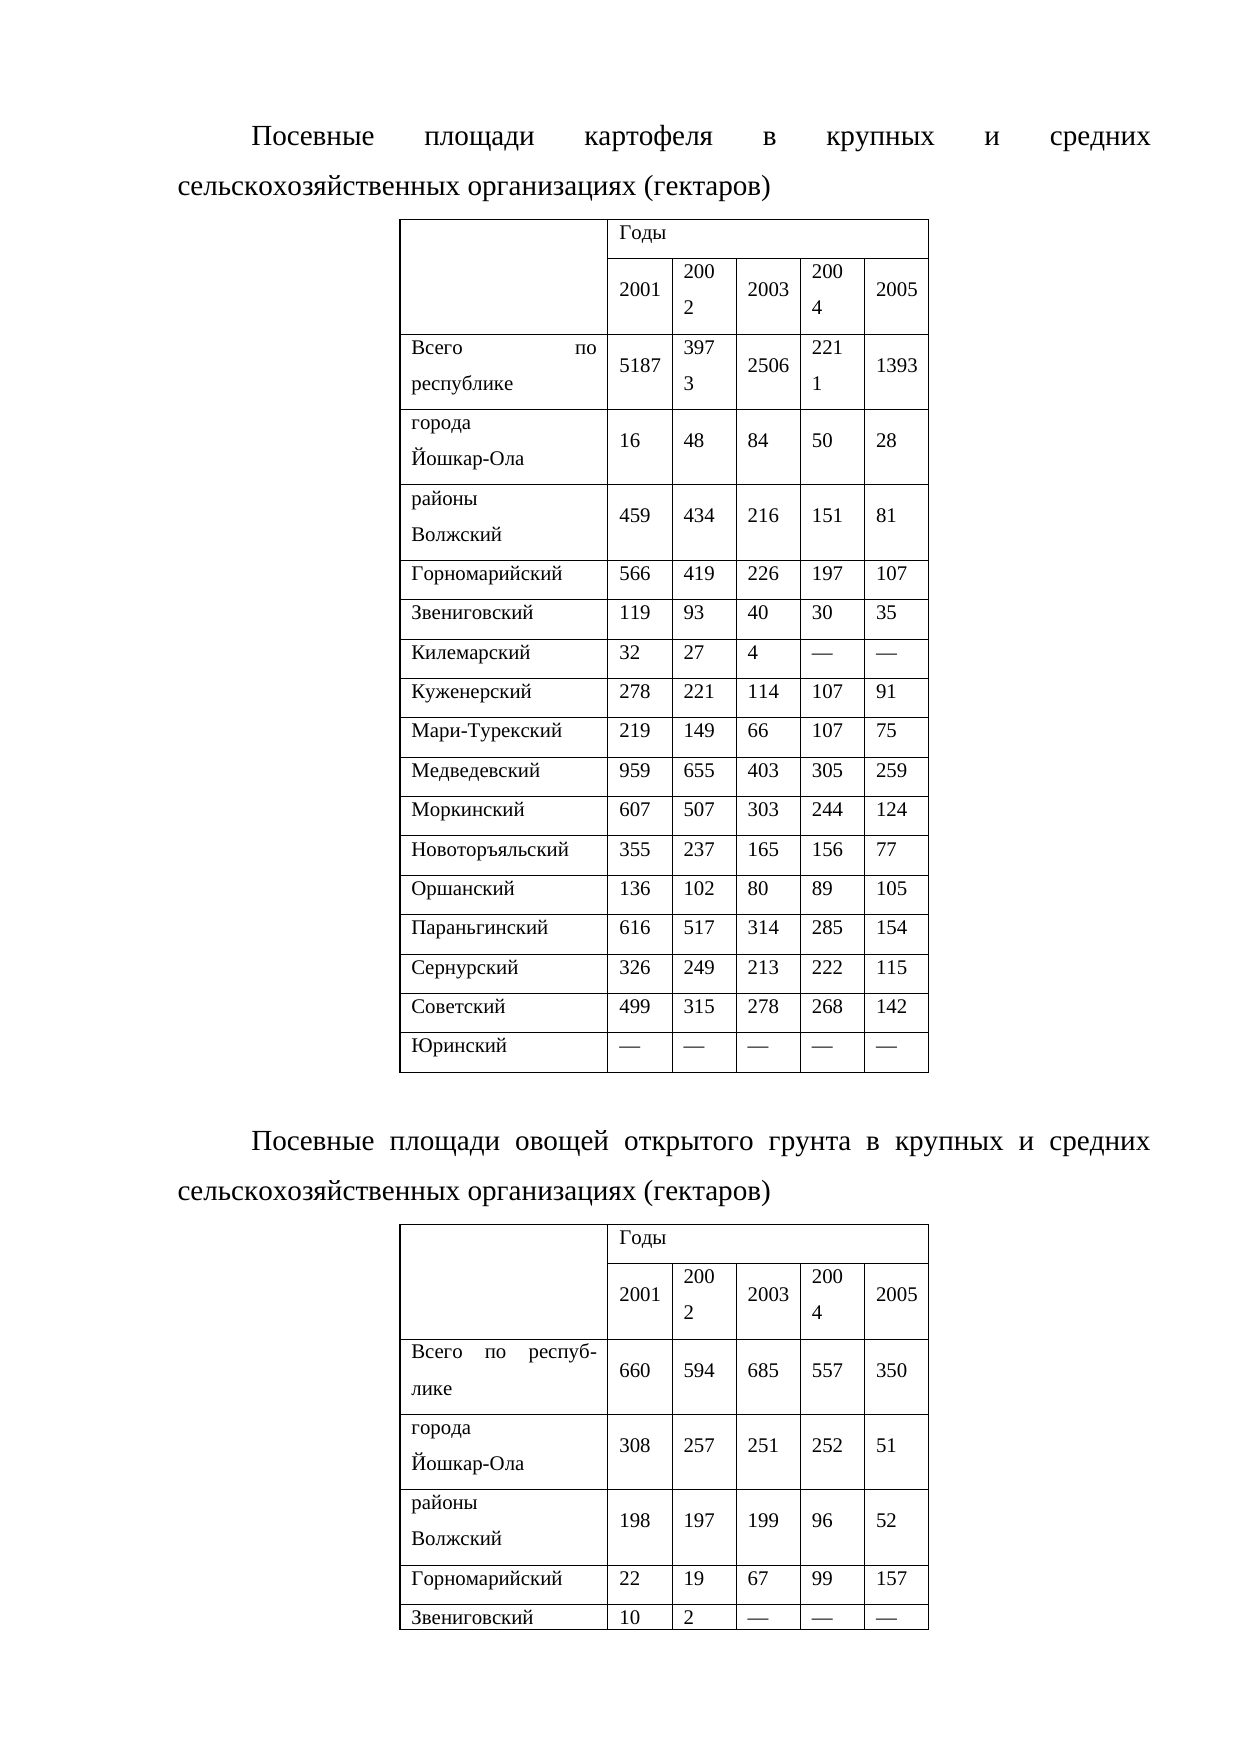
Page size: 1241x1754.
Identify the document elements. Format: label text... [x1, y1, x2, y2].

table_cell 251 [737, 1415, 800, 1489]
table_cell 107 [801, 718, 864, 757]
table_cell 303 [737, 797, 800, 835]
table_cell 244 [801, 797, 864, 835]
text Посевные площади картофеля в крупных и средних сельскохозяйственных организациях (гектаров) [177, 118, 1152, 202]
table_cell 75 [865, 718, 928, 757]
table_cell 96 [801, 1490, 864, 1565]
table_cell Параньгинский [401, 915, 607, 953]
table_cell Моркинский [401, 797, 607, 835]
table_header Годы [608, 1225, 928, 1263]
table_cell 226 [737, 561, 800, 599]
table_cell 499 [608, 994, 672, 1032]
text Посевные площади овощей открытого грунта в крупных и средних сельскохозяйственных организациях (гектаров) [177, 1123, 1152, 1207]
table_cell 249 [673, 955, 736, 993]
table_cell 2005 [865, 259, 928, 333]
table_cell Всего по республике [401, 335, 607, 409]
table_cell — [673, 1033, 736, 1072]
table_cell Звениговский [401, 600, 607, 638]
table_cell 607 [608, 797, 672, 835]
table_cell 151 [801, 485, 864, 560]
table_cell 165 [737, 836, 800, 875]
table_cell 660 [608, 1340, 672, 1414]
table_cell 80 [737, 876, 800, 914]
table_cell 27 [673, 640, 736, 678]
table_cell — [865, 1605, 928, 1629]
table_cell — [801, 1605, 864, 1629]
table_cell 149 [673, 718, 736, 757]
table_cell — [865, 1033, 928, 1072]
table_cell 91 [865, 679, 928, 717]
table_cell Куженерский [401, 679, 607, 717]
table_cell Оршанский [401, 876, 607, 914]
table_cell 40 [737, 600, 800, 638]
table_cell 326 [608, 955, 672, 993]
table_cell 507 [673, 797, 736, 835]
table_cell 278 [608, 679, 672, 717]
table_cell 257 [673, 1415, 736, 1489]
table_cell 285 [801, 915, 864, 953]
table_header [401, 220, 607, 333]
table_cell 2002 [673, 259, 736, 333]
table_cell 10 [608, 1605, 672, 1629]
table_cell 52 [865, 1490, 928, 1565]
table_cell 213 [737, 955, 800, 993]
table_cell 314 [737, 915, 800, 953]
table_cell 197 [801, 561, 864, 599]
table_cell Мари-Турекский [401, 718, 607, 757]
table_cell 28 [865, 410, 928, 484]
table_cell 124 [865, 797, 928, 835]
table_cell 4 [737, 640, 800, 678]
table_cell 77 [865, 836, 928, 875]
table_cell 102 [673, 876, 736, 914]
table_cell 2211 [801, 335, 864, 409]
table_header [401, 1225, 607, 1338]
table_cell 93 [673, 600, 736, 638]
table_cell 115 [865, 955, 928, 993]
table_cell 2506 [737, 335, 800, 409]
table_cell 557 [801, 1340, 864, 1414]
table_cell 30 [801, 600, 864, 638]
table_cell 419 [673, 561, 736, 599]
table_cell 16 [608, 410, 672, 484]
table_cell 2001 [608, 259, 672, 333]
table_cell 197 [673, 1490, 736, 1565]
table_cell районы Волжский [401, 1490, 607, 1565]
table_cell 107 [865, 561, 928, 599]
table_cell 2002 [673, 1264, 736, 1338]
table_cell 2003 [737, 1264, 800, 1338]
table_cell 19 [673, 1566, 736, 1604]
table_cell 566 [608, 561, 672, 599]
table_cell 655 [673, 758, 736, 796]
table_cell 67 [737, 1566, 800, 1604]
table_cell 459 [608, 485, 672, 560]
table_cell 350 [865, 1340, 928, 1414]
table_cell — [801, 640, 864, 678]
table_cell 136 [608, 876, 672, 914]
table_cell 156 [801, 836, 864, 875]
table_cell 219 [608, 718, 672, 757]
table_cell 119 [608, 600, 672, 638]
table_cell 434 [673, 485, 736, 560]
table_cell 252 [801, 1415, 864, 1489]
table_cell 268 [801, 994, 864, 1032]
table_cell 308 [608, 1415, 672, 1489]
table_cell Всего по республике [401, 1340, 607, 1414]
table_cell 114 [737, 679, 800, 717]
table_cell — [608, 1033, 672, 1072]
table_cell 222 [801, 955, 864, 993]
table_cell — [865, 640, 928, 678]
table_cell 2004 [801, 259, 864, 333]
table_cell 66 [737, 718, 800, 757]
table_cell Советский [401, 994, 607, 1032]
table_cell 594 [673, 1340, 736, 1414]
table_cell 278 [737, 994, 800, 1032]
table_cell 81 [865, 485, 928, 560]
table_cell 105 [865, 876, 928, 914]
table_cell 315 [673, 994, 736, 1032]
table_cell 89 [801, 876, 864, 914]
table_cell 221 [673, 679, 736, 717]
table_cell Килемарский [401, 640, 607, 678]
table_cell 48 [673, 410, 736, 484]
table_cell 198 [608, 1490, 672, 1565]
table_cell — [801, 1033, 864, 1072]
table_cell 616 [608, 915, 672, 953]
table_cell 50 [801, 410, 864, 484]
table_cell 35 [865, 600, 928, 638]
table_cell 157 [865, 1566, 928, 1604]
table_cell 99 [801, 1566, 864, 1604]
table_cell 199 [737, 1490, 800, 1565]
table_cell 237 [673, 836, 736, 875]
table_cell 517 [673, 915, 736, 953]
table_cell 2005 [865, 1264, 928, 1338]
table_cell города Йошкар-Ола [401, 410, 607, 484]
table_cell 2001 [608, 1264, 672, 1338]
table_cell 259 [865, 758, 928, 796]
table_cell 32 [608, 640, 672, 678]
table_cell 84 [737, 410, 800, 484]
table_cell — [737, 1605, 800, 1629]
table_cell Горномарийский [401, 561, 607, 599]
table_cell районы Волжский [401, 485, 607, 560]
table_cell 2004 [801, 1264, 864, 1338]
table_cell Сернурский [401, 955, 607, 993]
table_cell 355 [608, 836, 672, 875]
table_cell 3973 [673, 335, 736, 409]
table_cell Юринский [401, 1033, 607, 1072]
table_cell Горномарийский [401, 1566, 607, 1604]
table_cell 403 [737, 758, 800, 796]
table_cell 5187 [608, 335, 672, 409]
table_cell 685 [737, 1340, 800, 1414]
table_cell 154 [865, 915, 928, 953]
table_cell Новоторъяльский [401, 836, 607, 875]
table_cell 22 [608, 1566, 672, 1604]
table_cell 1393 [865, 335, 928, 409]
table_header Годы [608, 220, 928, 258]
table_cell Звениговский [401, 1605, 607, 1629]
table_cell 2003 [737, 259, 800, 333]
table_cell Медведевский [401, 758, 607, 796]
table_cell 2 [673, 1605, 736, 1629]
table_cell 142 [865, 994, 928, 1032]
table_cell — [737, 1033, 800, 1072]
table_cell 107 [801, 679, 864, 717]
table_cell 959 [608, 758, 672, 796]
table_cell 216 [737, 485, 800, 560]
table_cell города Йошкар-Ола [401, 1415, 607, 1489]
table_cell 305 [801, 758, 864, 796]
table_cell 51 [865, 1415, 928, 1489]
